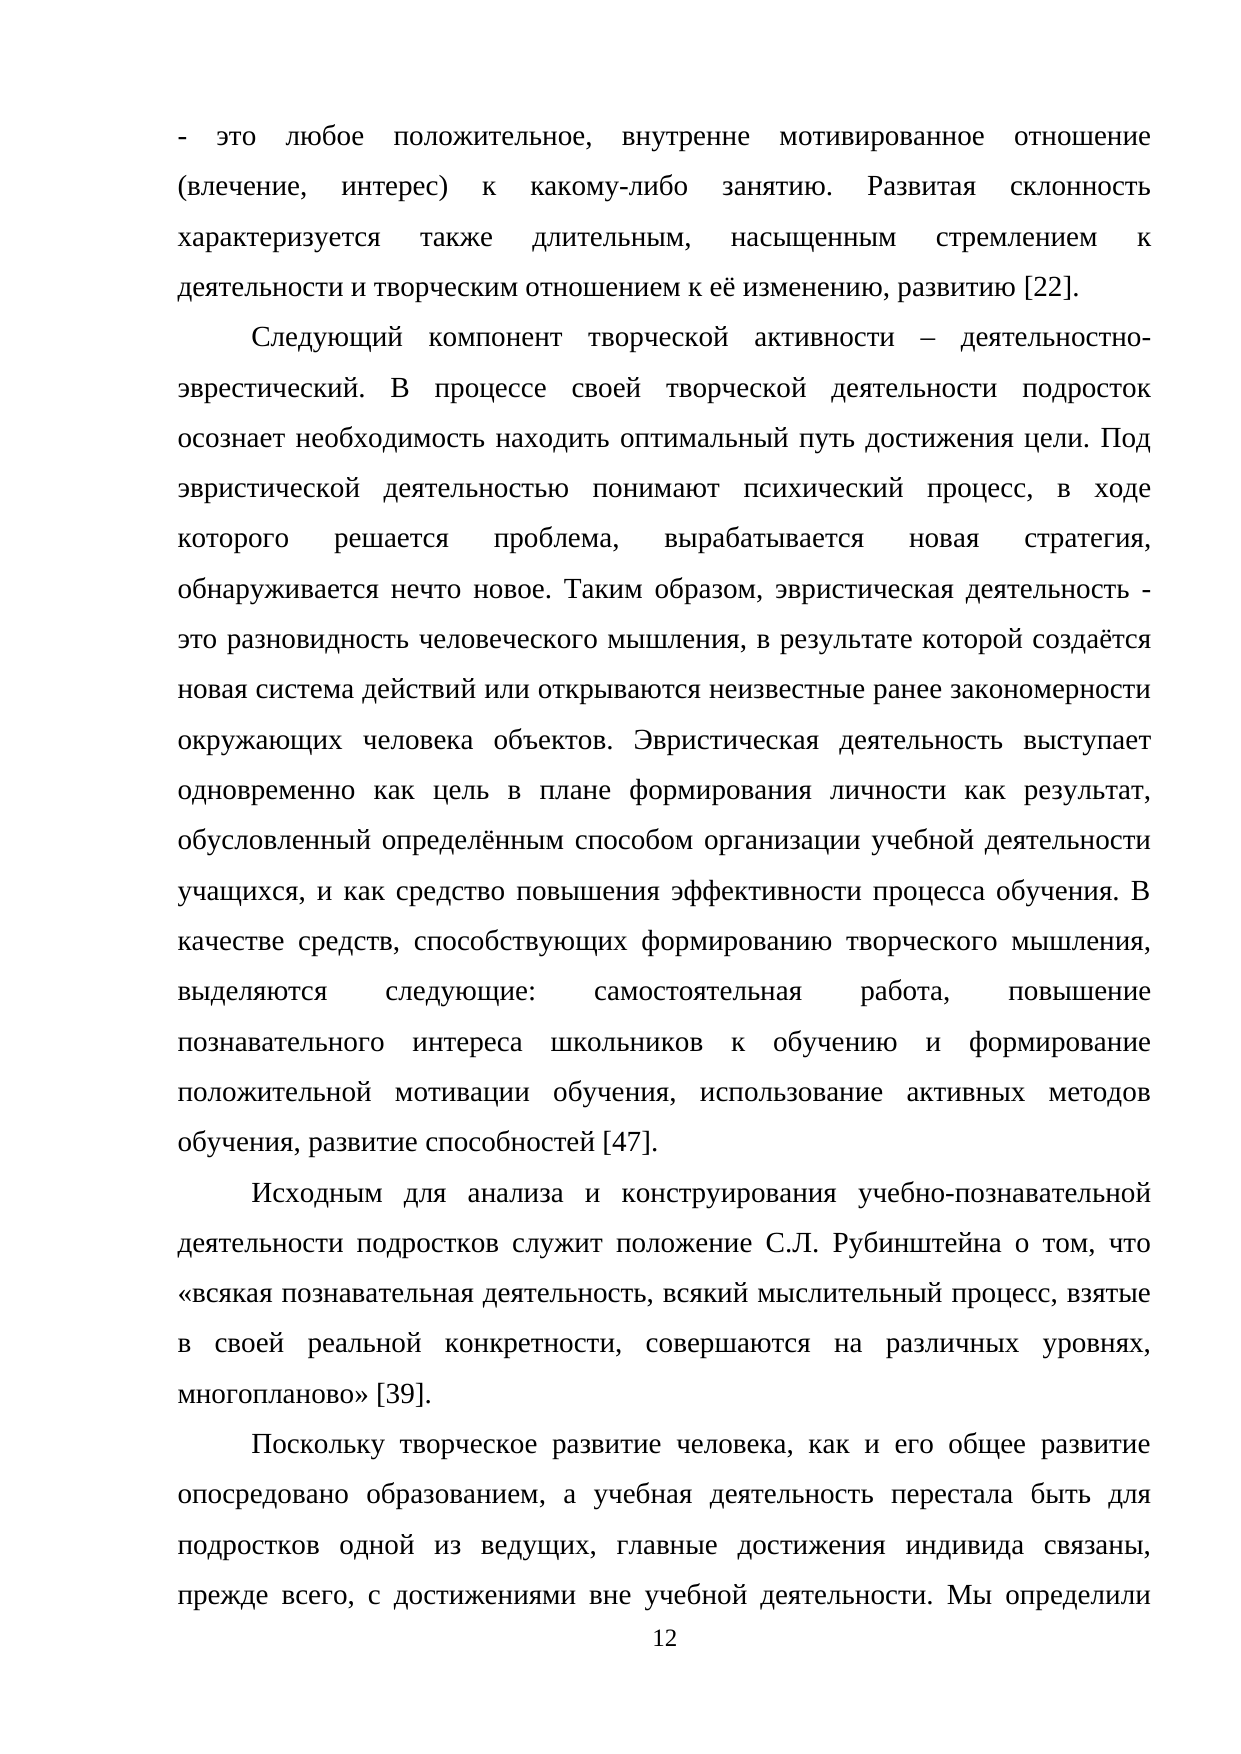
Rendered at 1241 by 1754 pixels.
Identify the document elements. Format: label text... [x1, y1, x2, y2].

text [177, 1426, 1152, 1611]
text Следующий компонент творческой активности – деятельностно-эврестический. В процессе своей творческой деятельности подросток осознает необходимость находить оптимальный путь достижения цели. Под эвристической деятельностью понимают психический процесс, в ходе которого решается проблема, вырабатывается новая стратегия, обнаруживается нечто новое. Таким образом, эвристическая деятельность - это разновидность человеческого мышления, в результате которой создаётся новая система действий или открываются неизвестные ранее закономерности окружающих человека объектов. Эвристическая деятельность выступает одновременно как цель в плане формирования личности как результат, обусловленный определённым способом организации учебной деятельности учащихся, и как средство повышения эффективности процесса обучения. В качестве средств, способствующих формированию творческого мышления, выделяются следующие: самостоятельная работа, повышение познавательного интереса школьников к обучению и формирование положительной мотивации обучения, использование активных методов обучения, развитие способностей [47]. [177, 319, 1152, 1158]
text Исходным для анализа и конструирования учебно-познавательной деятельности подростков служит положение С.Л. Рубинштейна о том, что «всякая познавательная деятельность, всякий мыслительный процесс, взятые в своей реальной конкретности, совершаются на различных уровнях, многопланово» [39]. [177, 1175, 1152, 1409]
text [177, 118, 1152, 303]
